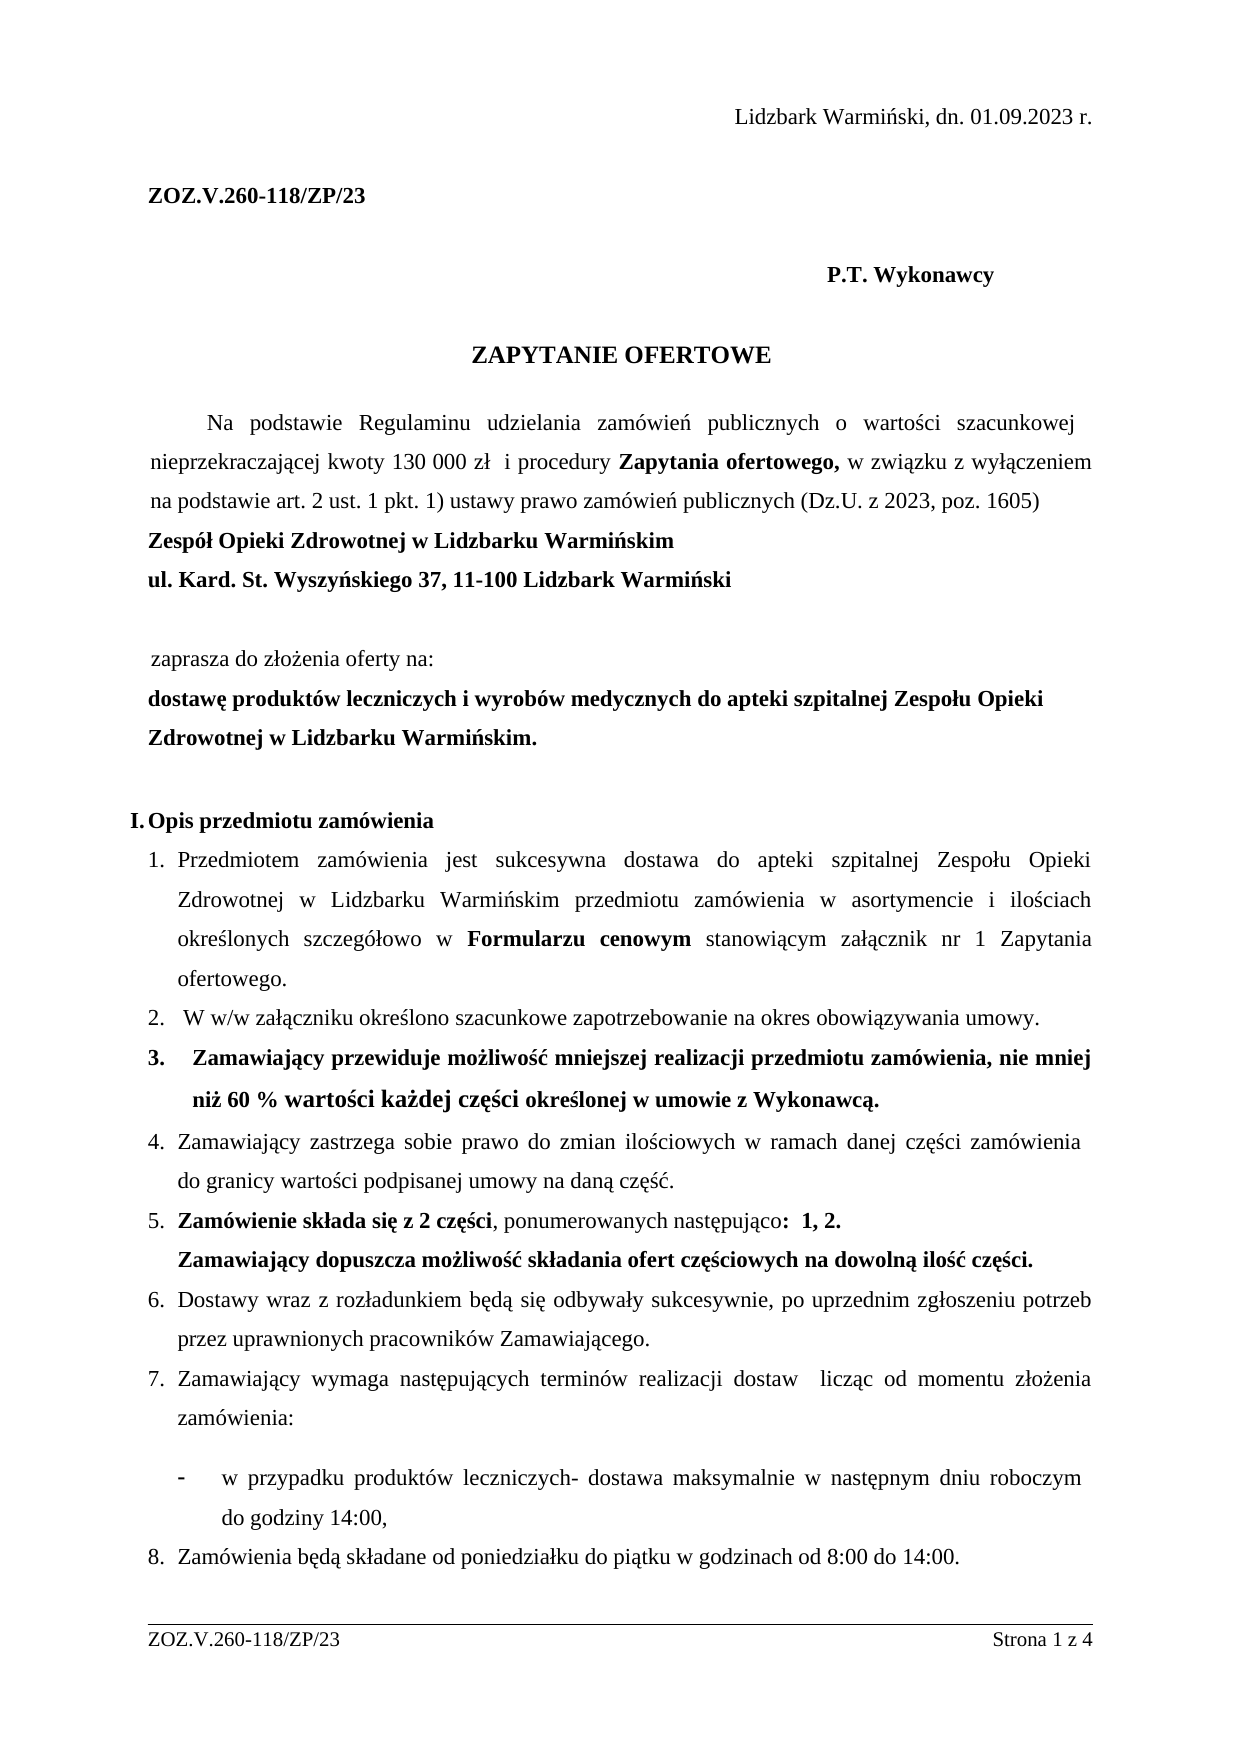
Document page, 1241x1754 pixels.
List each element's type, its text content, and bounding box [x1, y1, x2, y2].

text P.T. Wykonawcy [827, 261, 1093, 288]
text Zespół Opieki Zdrowotnej w Lidzbarku Warmińskim [148, 527, 1093, 553]
list Zamówienia będą składane od poniedziałku do piątku w godzinach od 8:00 do 14:00. [148, 1543, 1093, 1570]
text dostawę produktów leczniczych i wyrobów medycznych do apteki szpitalnej Zespołu Opieki Zdrowotnej w Lidzbarku Warmińskim. [148, 685, 1093, 751]
text ZAPYTANIE OFERTOWE [150, 340, 1093, 369]
list Zamawiający wymaga następujących terminów realizacji dostaw licząc od momentu złożenia zamówienia: [148, 1364, 1093, 1430]
text ZOZ.V.260-118/ZP/23 [148, 182, 1093, 209]
list Zamawiający zastrzega sobie prawo do zmian ilościowych w ramach danej części zamówienia do granicy wartości podpisanej umowy na daną część. [148, 1128, 1093, 1193]
text Lidzbark Warmiński, dn. 01.09.2023 r. [148, 103, 1093, 130]
list Przedmiotem zamówienia jest sukcesywna dostawa do apteki szpitalnej Zespołu Opieki Zdrowotnej w Lidzbarku Warmińskim przedmiotu zamówienia w asortymencie i ilościach określonych szczegółowo w Formularzu cenowym stanowiącym załącznik nr 1 Zapytania ofertowego. [148, 846, 1093, 991]
list Zamawiający przewiduje możliwość mniejszej realizacji przedmiotu zamówienia, nie mniej niż 60 % wartości każdej części określonej w umowie z Wykonawcą. [148, 1044, 1093, 1113]
list Dostawy wraz z rozładunkiem będą się odbywały sukcesywnie, po uprzednim zgłoszeniu potrzeb przez uprawnionych pracowników Zamawiającego. [148, 1286, 1093, 1351]
text Na podstawie Regulaminu udzielania zamówień publicznych o wartości szacunkowej nieprzekraczającej kwoty 130 000 zł i procedury Zapytania ofertowego, w związku z wyłączeniem na podstawie art. 2 ust. 1 pkt. 1) ustawy prawo zamówień publicznych (Dz.U. z 2023, poz. 1605) [150, 408, 1093, 514]
text ul. Kard. St. Wyszyńskiego 37, 11-100 Lidzbark Warmiński [148, 566, 1093, 593]
list w przypadku produktów leczniczych- dostawa maksymalnie w następnym dniu roboczym do godziny 14:00, [177, 1464, 1093, 1530]
list Zamówienie składa się z 2 części, ponumerowanych następująco: 1, 2. [148, 1207, 1093, 1233]
list Opis przedmiotu zamówienia [144, 807, 1093, 833]
text zaprasza do złożenia oferty na: [151, 645, 757, 672]
list W w/w załączniku określono szacunkowe zapotrzebowanie na okres obowiązywania umowy. [148, 1004, 1093, 1031]
text Zamawiający dopuszcza możliwość składania ofert częściowych na dowolną ilość części. [177, 1246, 1093, 1272]
